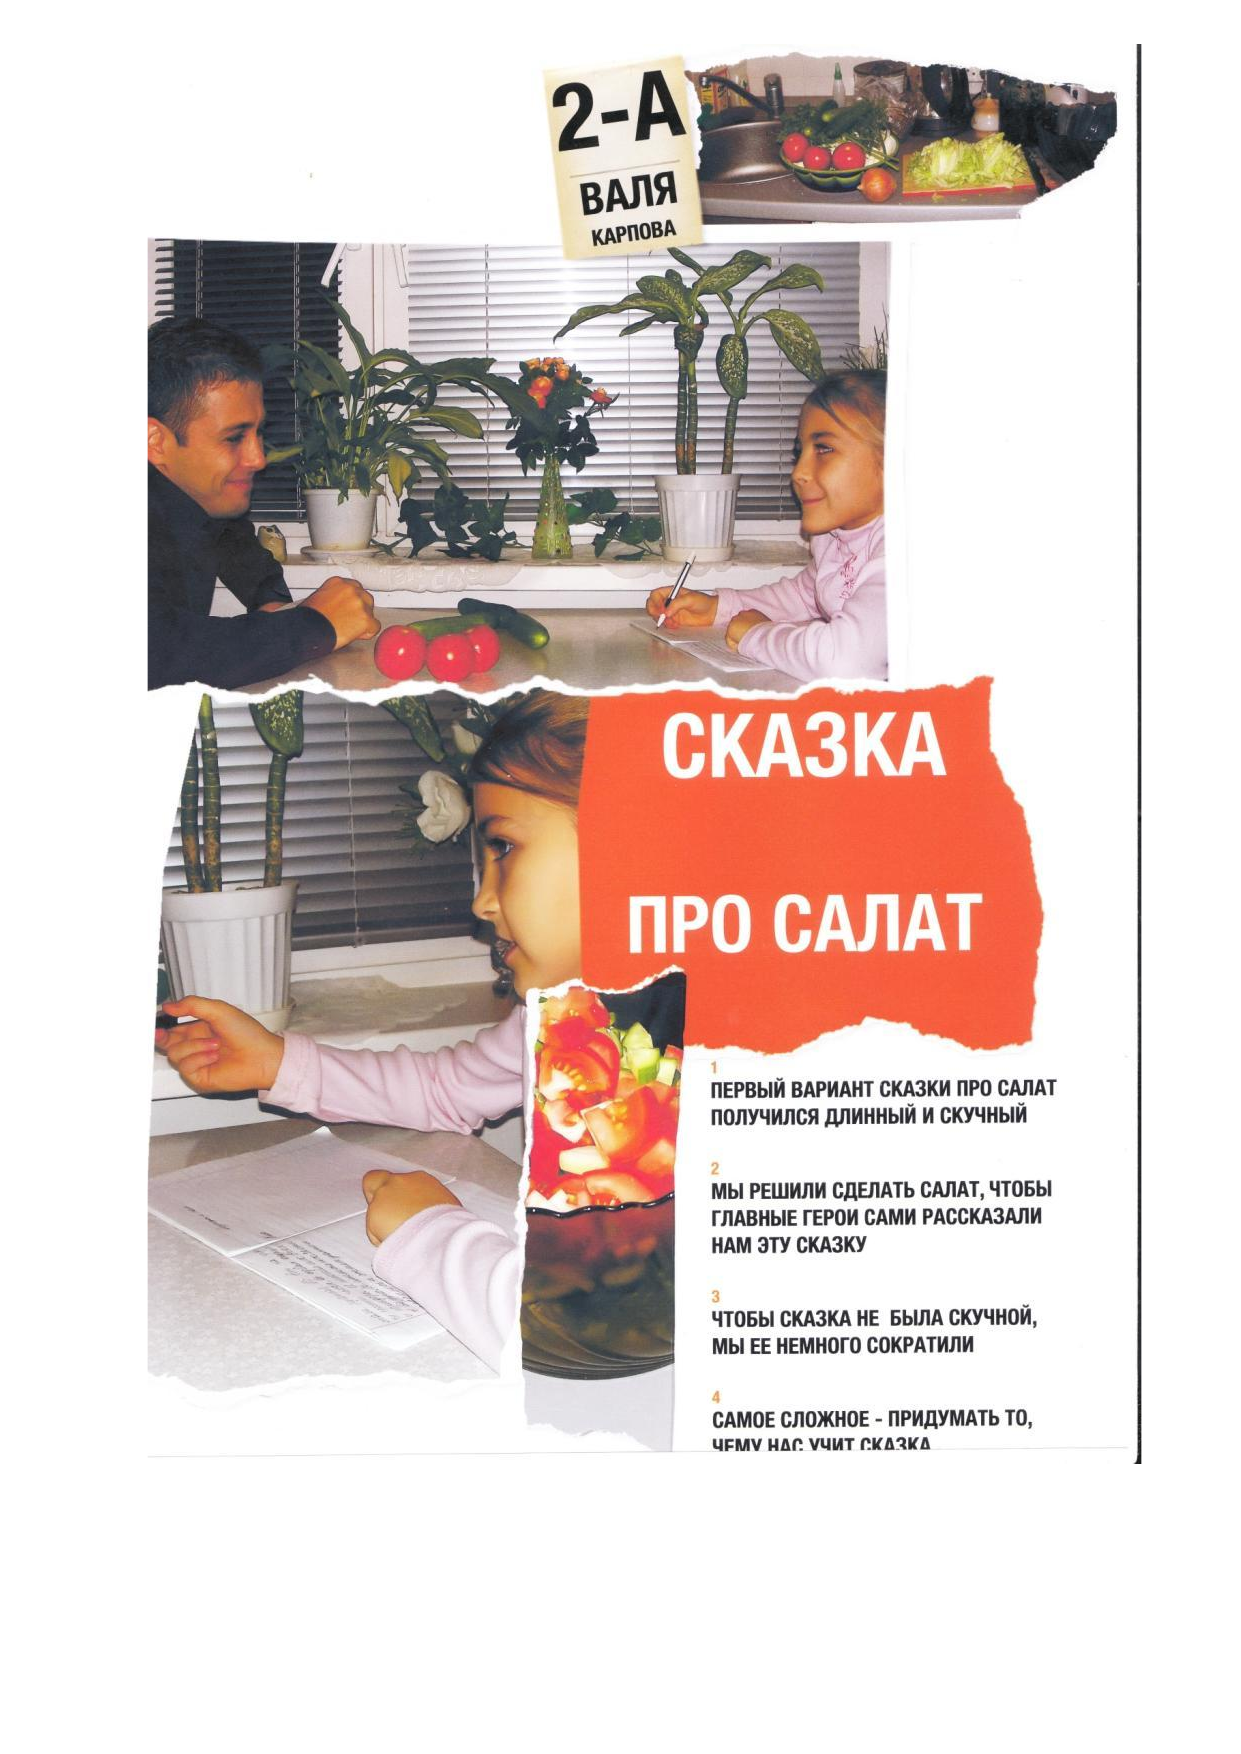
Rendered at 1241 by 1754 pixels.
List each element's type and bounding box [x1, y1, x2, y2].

picture [147, 44, 1142, 1464]
